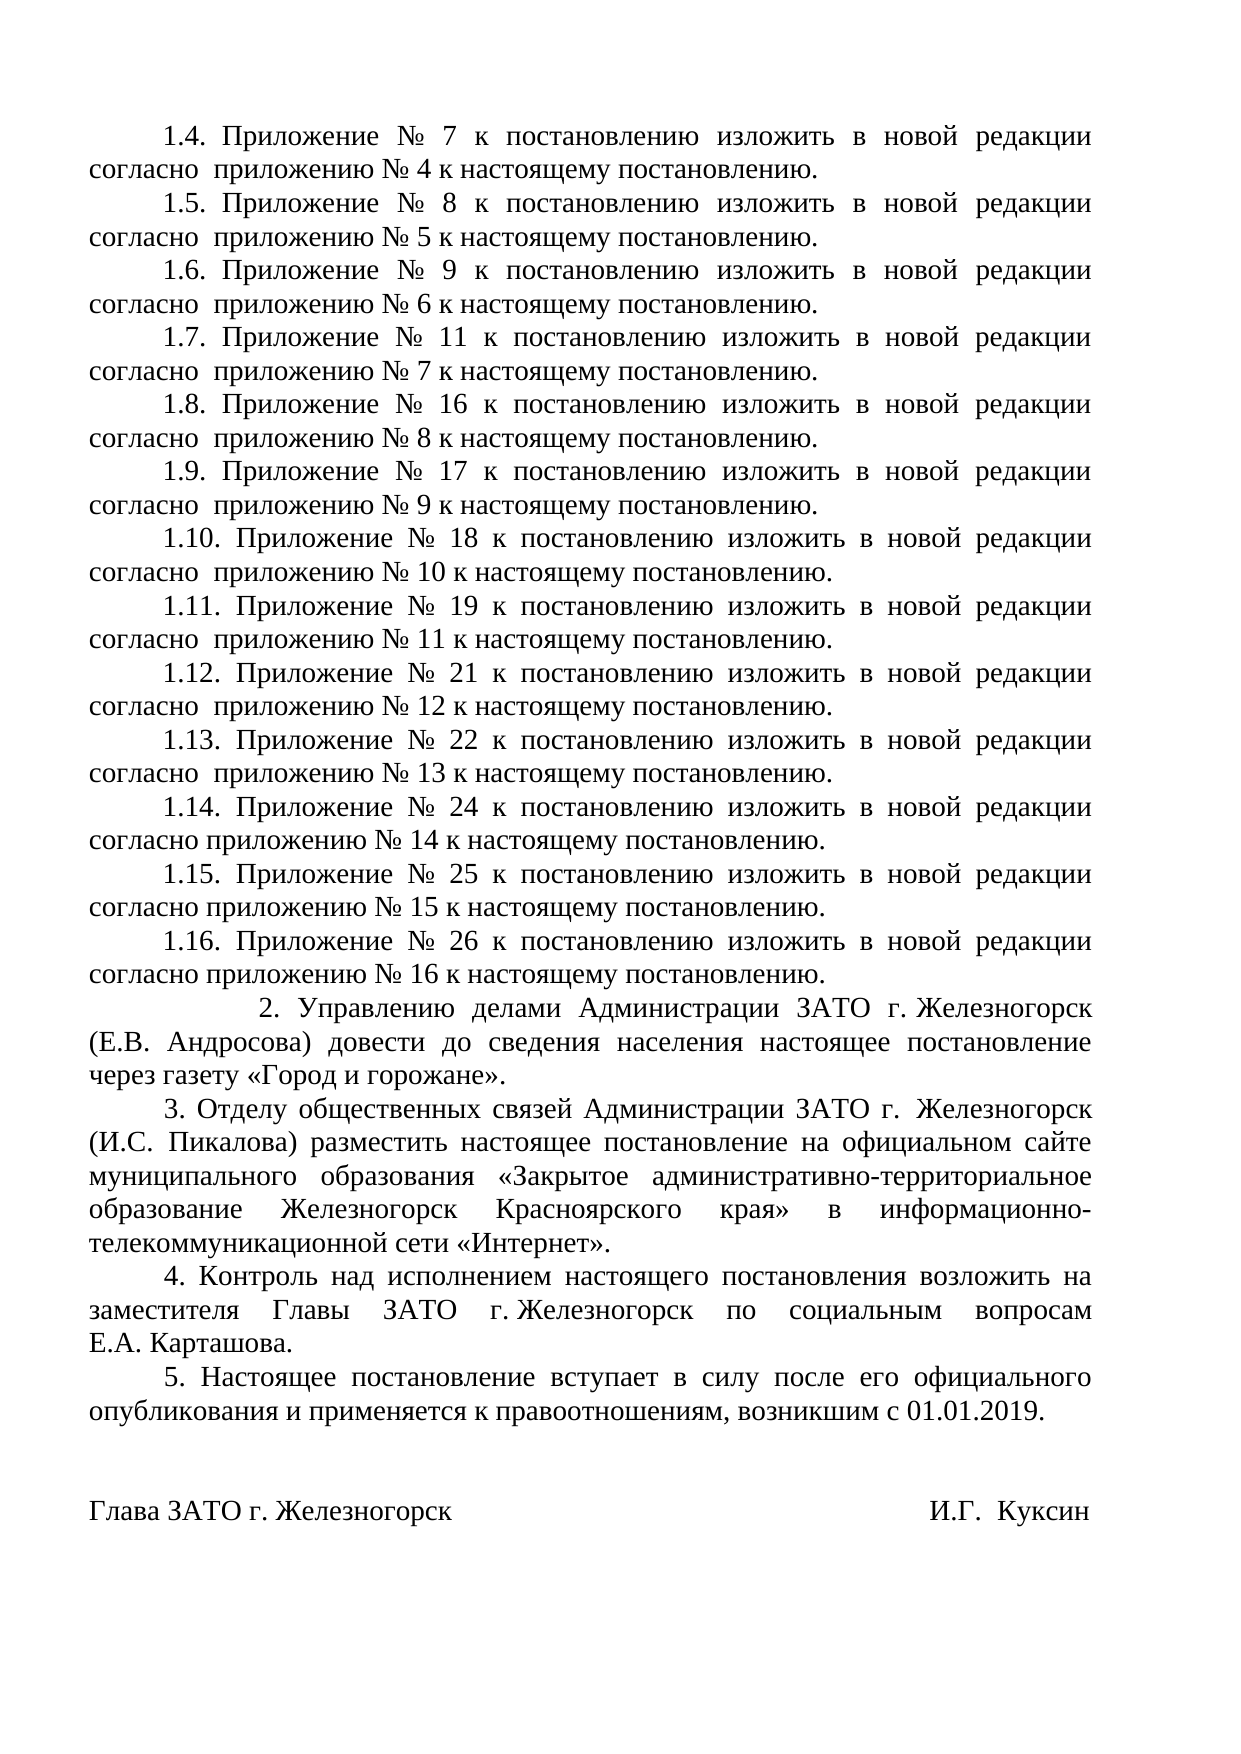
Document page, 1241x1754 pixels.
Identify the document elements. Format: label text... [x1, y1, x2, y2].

list Приложение № 16 к постановлению изложить в новой редакции согласно приложению № 8 к настоящему постановлению. [89, 386, 1092, 453]
list Приложение № 11 к постановлению изложить в новой редакции согласно приложению № 7 к настоящему постановлению. [89, 319, 1092, 386]
list Приложение № 18 к постановлению изложить в новой редакции согласно приложению № 10 к настоящему постановлению. [89, 521, 1092, 588]
text 3. Отделу общественных связей Администрации ЗАТО г. Железногорск (И.С. Пикалова) разместить настоящее постановление на официальном сайте муниципального образования «Закрытое административно-территориальное образование Железногорск Красноярского края» в информационно-телекоммуникационной сети «Интернет». [89, 1091, 1092, 1258]
list Приложение № 21 к постановлению изложить в новой редакции согласно приложению № 12 к настоящему постановлению. [89, 655, 1092, 722]
list Приложение № 22 к постановлению изложить в новой редакции согласно приложению № 13 к настоящему постановлению. [89, 722, 1092, 789]
list Приложение № 25 к постановлению изложить в новой редакции согласно приложению № 15 к настоящему постановлению. [89, 856, 1092, 923]
list Приложение № 17 к постановлению изложить в новой редакции согласно приложению № 9 к настоящему постановлению. [89, 453, 1092, 521]
list Приложение № 24 к постановлению изложить в новой редакции согласно приложению № 14 к настоящему постановлению. [89, 789, 1092, 856]
text 2. Управлению делами Администрации ЗАТО г. Железногорск (Е.В. Андросова) довести до сведения населения настоящее постановление через газету «Город и горожане». [89, 990, 1092, 1091]
list Приложение № 9 к постановлению изложить в новой редакции согласно приложению № 6 к настоящему постановлению. [89, 252, 1092, 319]
list Приложение № 19 к постановлению изложить в новой редакции согласно приложению № 11 к настоящему постановлению. [89, 588, 1092, 655]
list Приложение № 26 к постановлению изложить в новой редакции согласно приложению № 16 к настоящему постановлению. [89, 923, 1092, 990]
text Глава ЗАТО г. Железногорск И.Г. Куксин [89, 1460, 1092, 1556]
text 4. Контроль над исполнением настоящего постановления возложить на заместителя Главы ЗАТО г. Железногорск по социальным вопросам Е.А. Карташова. [89, 1258, 1092, 1359]
list Приложение № 8 к постановлению изложить в новой редакции согласно приложению № 5 к настоящему постановлению. [89, 185, 1092, 252]
text 5. Настоящее постановление вступает в силу после его официального опубликования и применяется к правоотношениям, возникшим с 01.01.2019. [89, 1359, 1092, 1426]
list Приложение № 7 к постановлению изложить в новой редакции согласно приложению № 4 к настоящему постановлению. [89, 118, 1092, 185]
